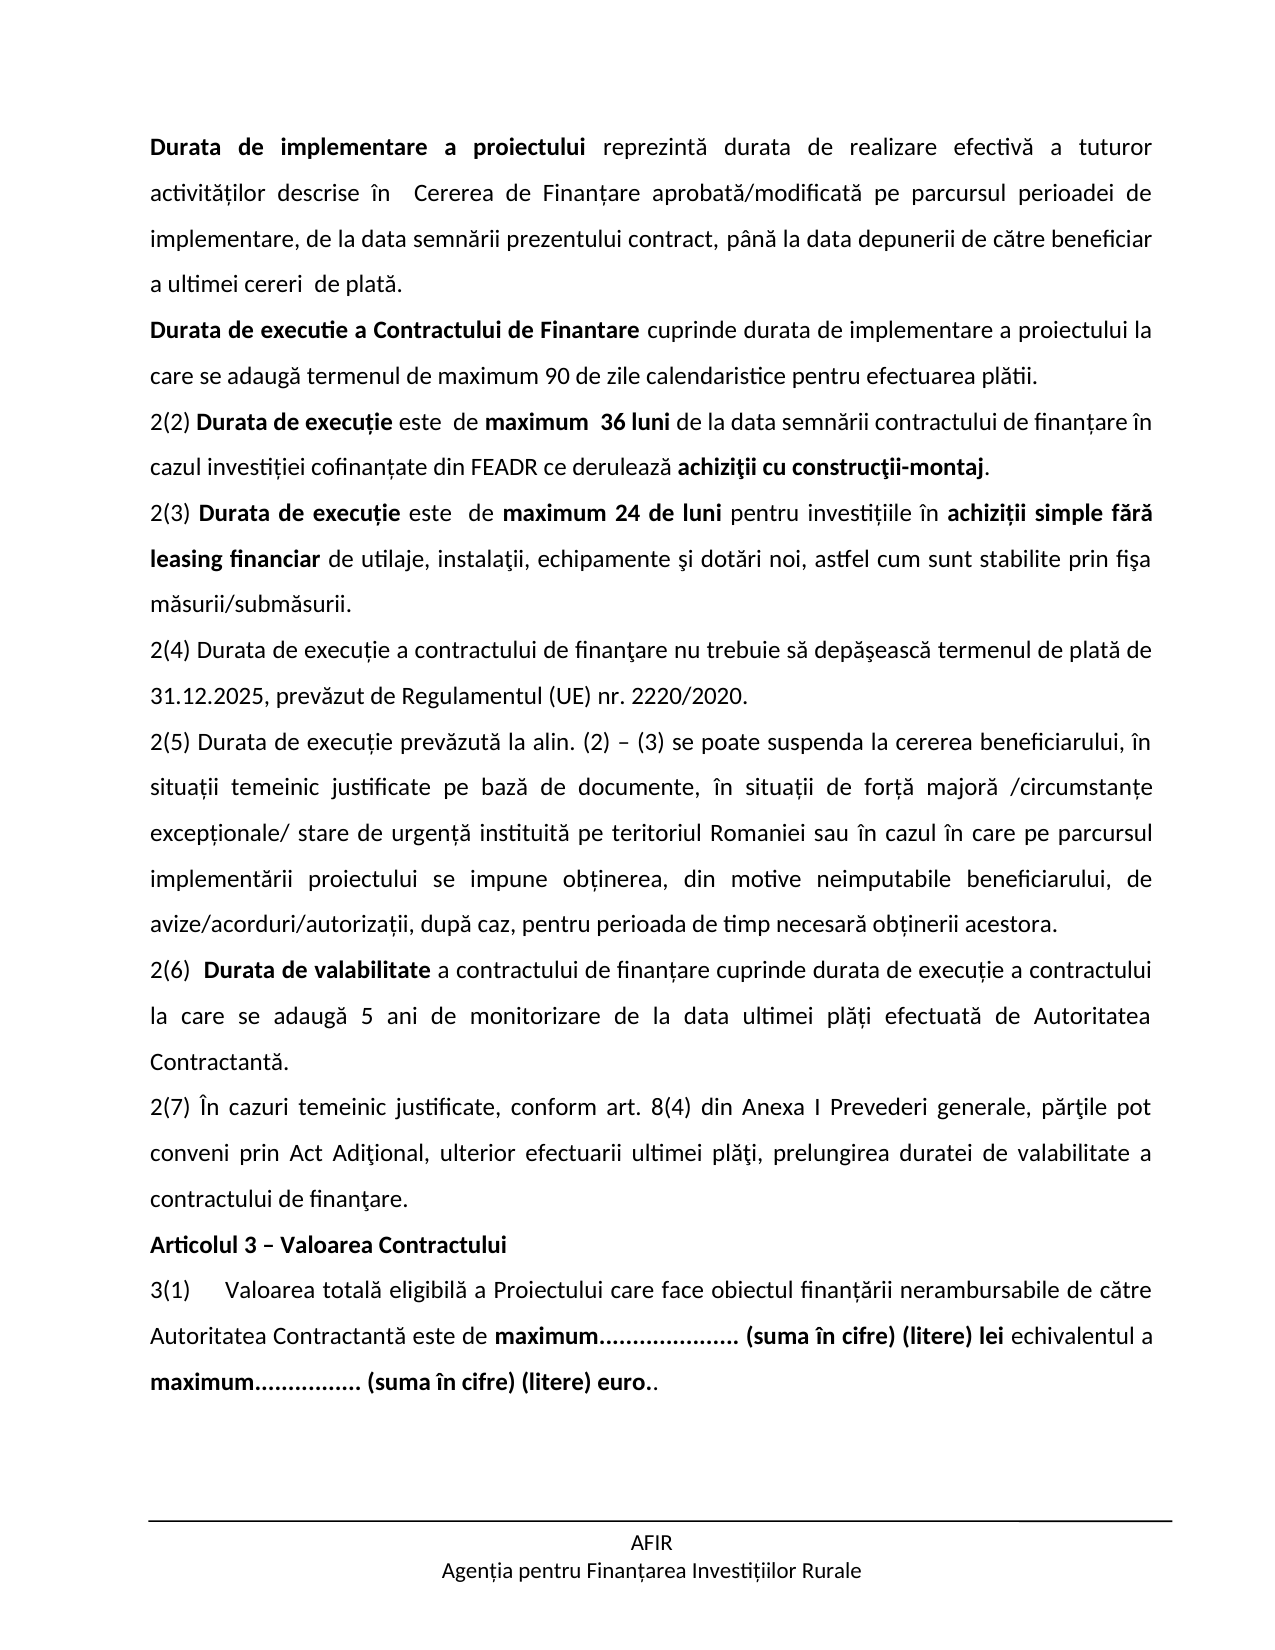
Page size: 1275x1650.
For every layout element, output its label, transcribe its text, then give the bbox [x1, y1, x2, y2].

text 2(4) Durata de execuție a contractului de finanţare nu trebuie să depăşească termenul de plată de 31.12.2025, prevăzut de Regulamentul (UE) nr. 2220/2020. [150, 634, 1153, 711]
text 2(6) Durata de valabilitate a contractului de finanţare cuprinde durata de execuţie a contractului la care se adaugă 5 ani de monitorizare de la data ultimei plăţi efectuată de Autoritatea Contractantă. [150, 954, 1153, 1076]
text 2(2) Durata de execuție este de maximum 36 luni de la data semnării contractului de finanțare în cazul investiției cofinanțate din FEADR ce derulează achiziţii cu construcţii-montaj. [150, 406, 1153, 482]
text 2(3) Durata de execuție este de maximum 24 de luni pentru investițiile în achiziții simple fără leasing financiar de utilaje, instalaţii, echipamente şi dotări noi, astfel cum sunt stabilite prin fişa măsurii/submăsurii. [150, 497, 1153, 619]
text 2(5) Durata de execuție prevăzută la alin. (2) – (3) se poate suspenda la cererea beneficiarului, în situații temeinic justificate pe bază de documente, în situații de forță majoră /circumstanțe excepționale/ stare de urgență instituită pe teritoriul Romaniei sau în cazul în care pe parcursul implementării proiectului se impune obținerea, din motive neimputabile beneficiarului, de avize/acorduri/autorizații, după caz, pentru perioada de timp necesară obținerii acestora. [150, 726, 1153, 939]
text 3(1) Valoarea totală eligibilă a Proiectului care face obiectul finanţării nerambursabile de către Autoritatea Contractantă este de maximum..................... (suma în cifre) (litere) lei echivalentul a maximum................ (suma în cifre) (litere) euro.. [150, 1274, 1153, 1396]
text 2(7) În cazuri temeinic justificate, conform art. 8(4) din Anexa I Prevederi generale, părţile pot conveni prin Act Adiţional, ulterior efectuarii ultimei plăţi, prelungirea duratei de valabilitate a contractului de finanţare. [150, 1092, 1153, 1213]
text Durata de executie a Contractului de Finantare cuprinde durata de implementare a proiectului la care se adaugă termenul de maximum 90 de zile calendaristice pentru efectuarea plătii. [150, 314, 1153, 390]
text Articolul 3 – Valoarea Contractului [150, 1229, 1153, 1259]
text Durata de implementare a proiectului reprezintă durata de realizare efectivă a tuturor activităților descrise în Cererea de Finanțare aprobată/modificată pe parcursul perioadei de implementare, de la data semnării prezentului contract, până la data depunerii de către beneficiar a ultimei cereri de plată. [150, 131, 1153, 299]
